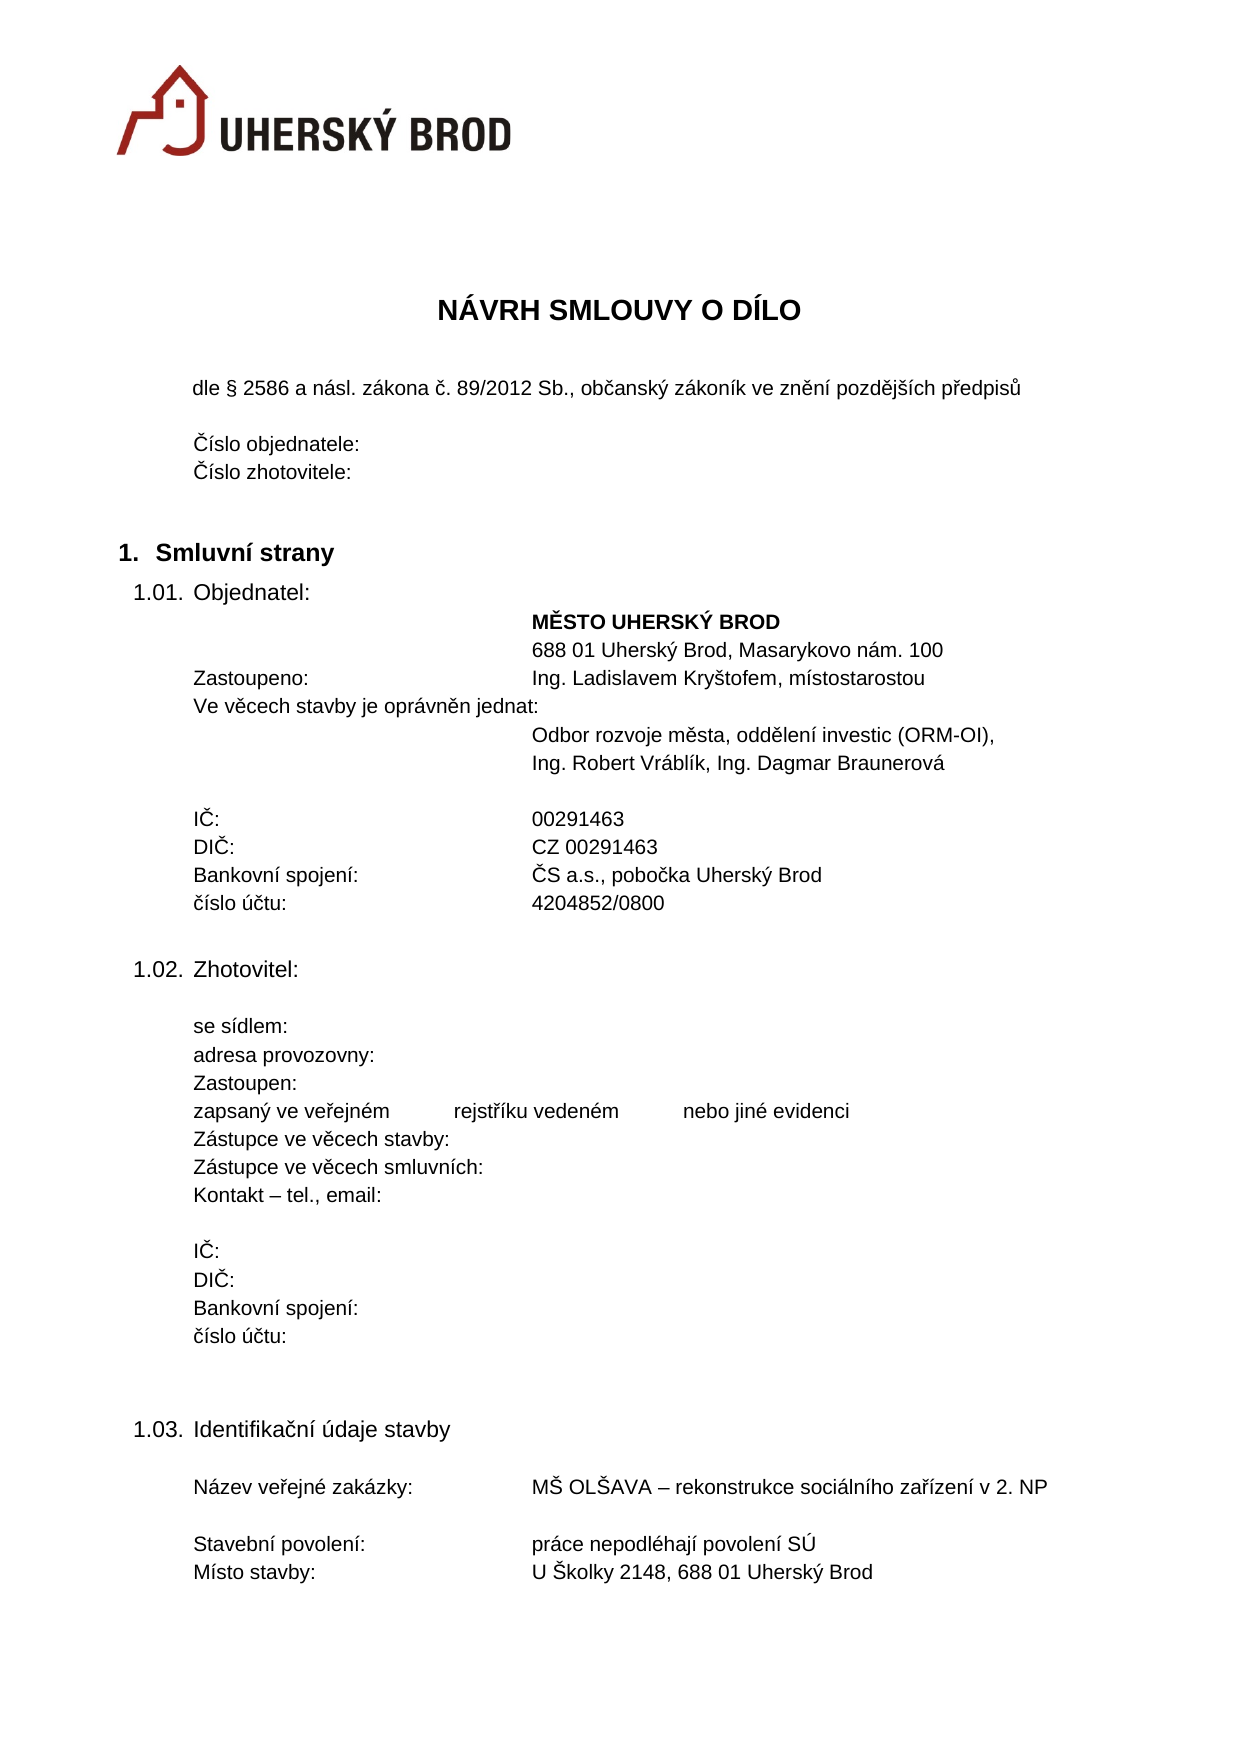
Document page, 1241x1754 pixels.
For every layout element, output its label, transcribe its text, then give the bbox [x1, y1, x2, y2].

text DIČ: CZ 00291463 [193, 835, 1122, 859]
text DIČ: [193, 1267, 1122, 1291]
text Ing. Robert Vráblík, Ing. Dagmar Braunerová [193, 751, 1122, 774]
text zapsaný ve veřejném rejstříku vedeném nebo jiné evidenci [193, 1099, 1122, 1123]
title návrh smlouvy o dílo [117, 293, 1122, 327]
text Název veřejné zakázky: MŠ OLŠAVA – rekonstrukce sociálního zařízení v 2. NP [193, 1475, 1122, 1499]
subtitle Identifikační údaje stavby [133, 1416, 1122, 1443]
subtitle Zhotovitel: [133, 956, 1122, 982]
text Zastoupen: [193, 1071, 1122, 1094]
text Zastoupeno: Ing. Ladislavem Kryštofem, místostarostou [193, 666, 1122, 690]
text číslo účtu: [193, 1324, 1122, 1348]
text MĚSTO UHERSKÝ BROD [193, 610, 1122, 634]
text Číslo zhotovitele: [193, 460, 1122, 484]
text IČ: 00291463 [193, 807, 1122, 831]
picture [116, 65, 511, 156]
text Místo stavby: U Školky 2148, 688 01 Uherský Brod [193, 1559, 1122, 1583]
text IČ: [193, 1239, 1122, 1263]
text Odbor rozvoje města, oddělení investic (ORM-OI), [193, 722, 1122, 746]
text Kontakt – tel., email: [193, 1183, 1122, 1207]
text se sídlem: [193, 1014, 1122, 1038]
text Bankovní spojení: ČS a.s., pobočka Uherský Brod [193, 863, 1122, 887]
text číslo účtu: 4204852/0800 [193, 891, 1122, 915]
text adresa provozovny: [193, 1042, 1122, 1066]
text Číslo objednatele: [193, 432, 1122, 456]
text Zástupce ve věcech stavby: [193, 1127, 1122, 1151]
text Zástupce ve věcech smluvních: [193, 1155, 1122, 1179]
subtitle Objednatel: [133, 579, 1122, 606]
text Ve věcech stavby je oprávněn jednat: [193, 694, 1122, 718]
text Bankovní spojení: [193, 1296, 1122, 1319]
text Stavební povolení: práce nepodléhají povolení SÚ [193, 1531, 1122, 1555]
text dle § 2586 a násl. zákona č. 89/2012 Sb., občanský zákoník ve znění pozdějších předpisů [117, 376, 1122, 399]
subtitle Smluvní strany [118, 538, 1122, 567]
text 688 01 Uherský Brod, Masarykovo nám. 100 [193, 638, 1122, 662]
